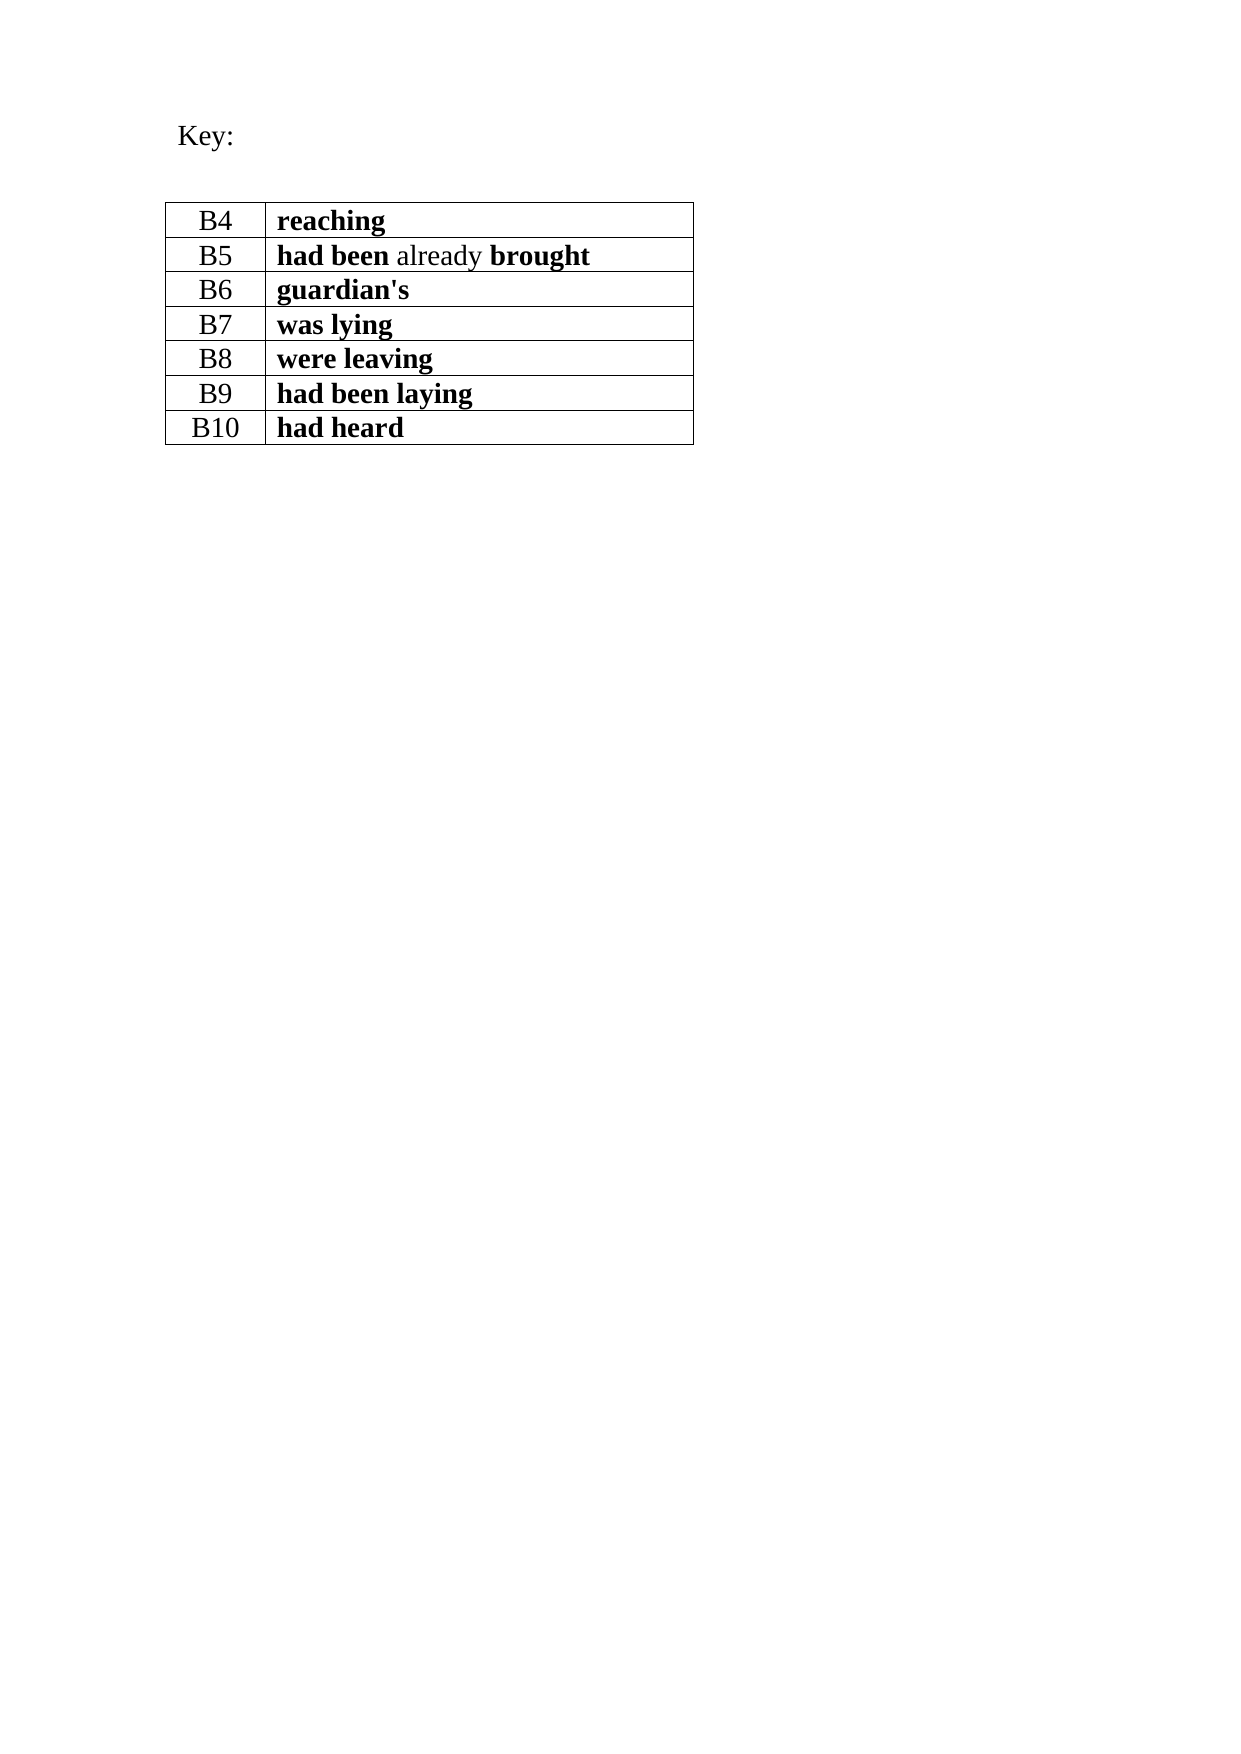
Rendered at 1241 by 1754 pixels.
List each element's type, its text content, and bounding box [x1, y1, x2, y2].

table_cell B9 [166, 376, 265, 409]
table_cell B7 [166, 307, 265, 340]
table_cell B6 [166, 272, 265, 306]
table_cell guardian's [266, 272, 693, 306]
table_cell had been already brought [266, 238, 693, 271]
table_cell B8 [166, 341, 265, 375]
table_cell had heard [266, 411, 693, 444]
table_cell B5 [166, 238, 265, 271]
text Key: [177, 118, 1152, 152]
table_cell was lying [266, 307, 693, 340]
table_cell B10 [166, 411, 265, 444]
table_cell had been laying [266, 376, 693, 409]
table_header B4 [166, 203, 265, 237]
table_cell were leaving [266, 341, 693, 375]
table_header reaching [266, 203, 693, 237]
